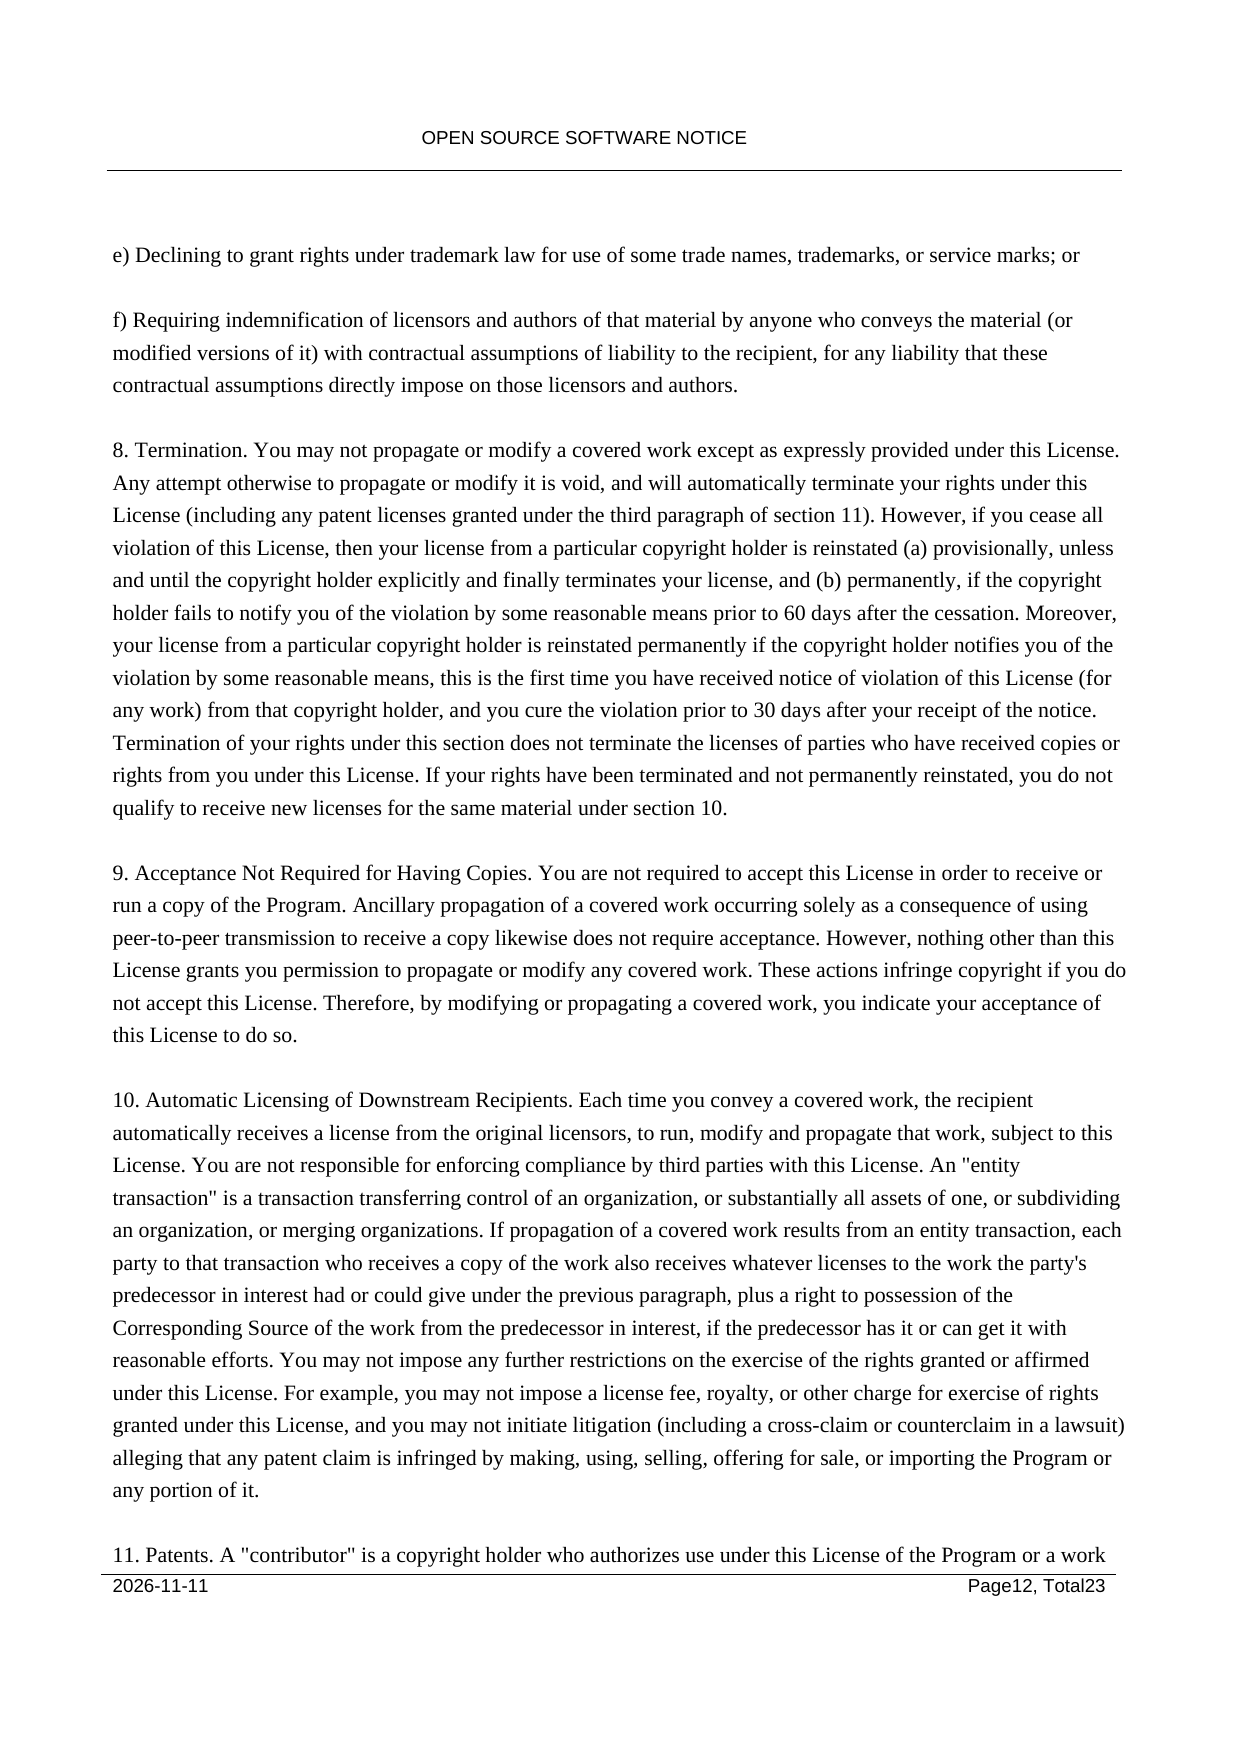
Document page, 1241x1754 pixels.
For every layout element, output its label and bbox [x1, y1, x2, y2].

text [112, 206, 1128, 1571]
